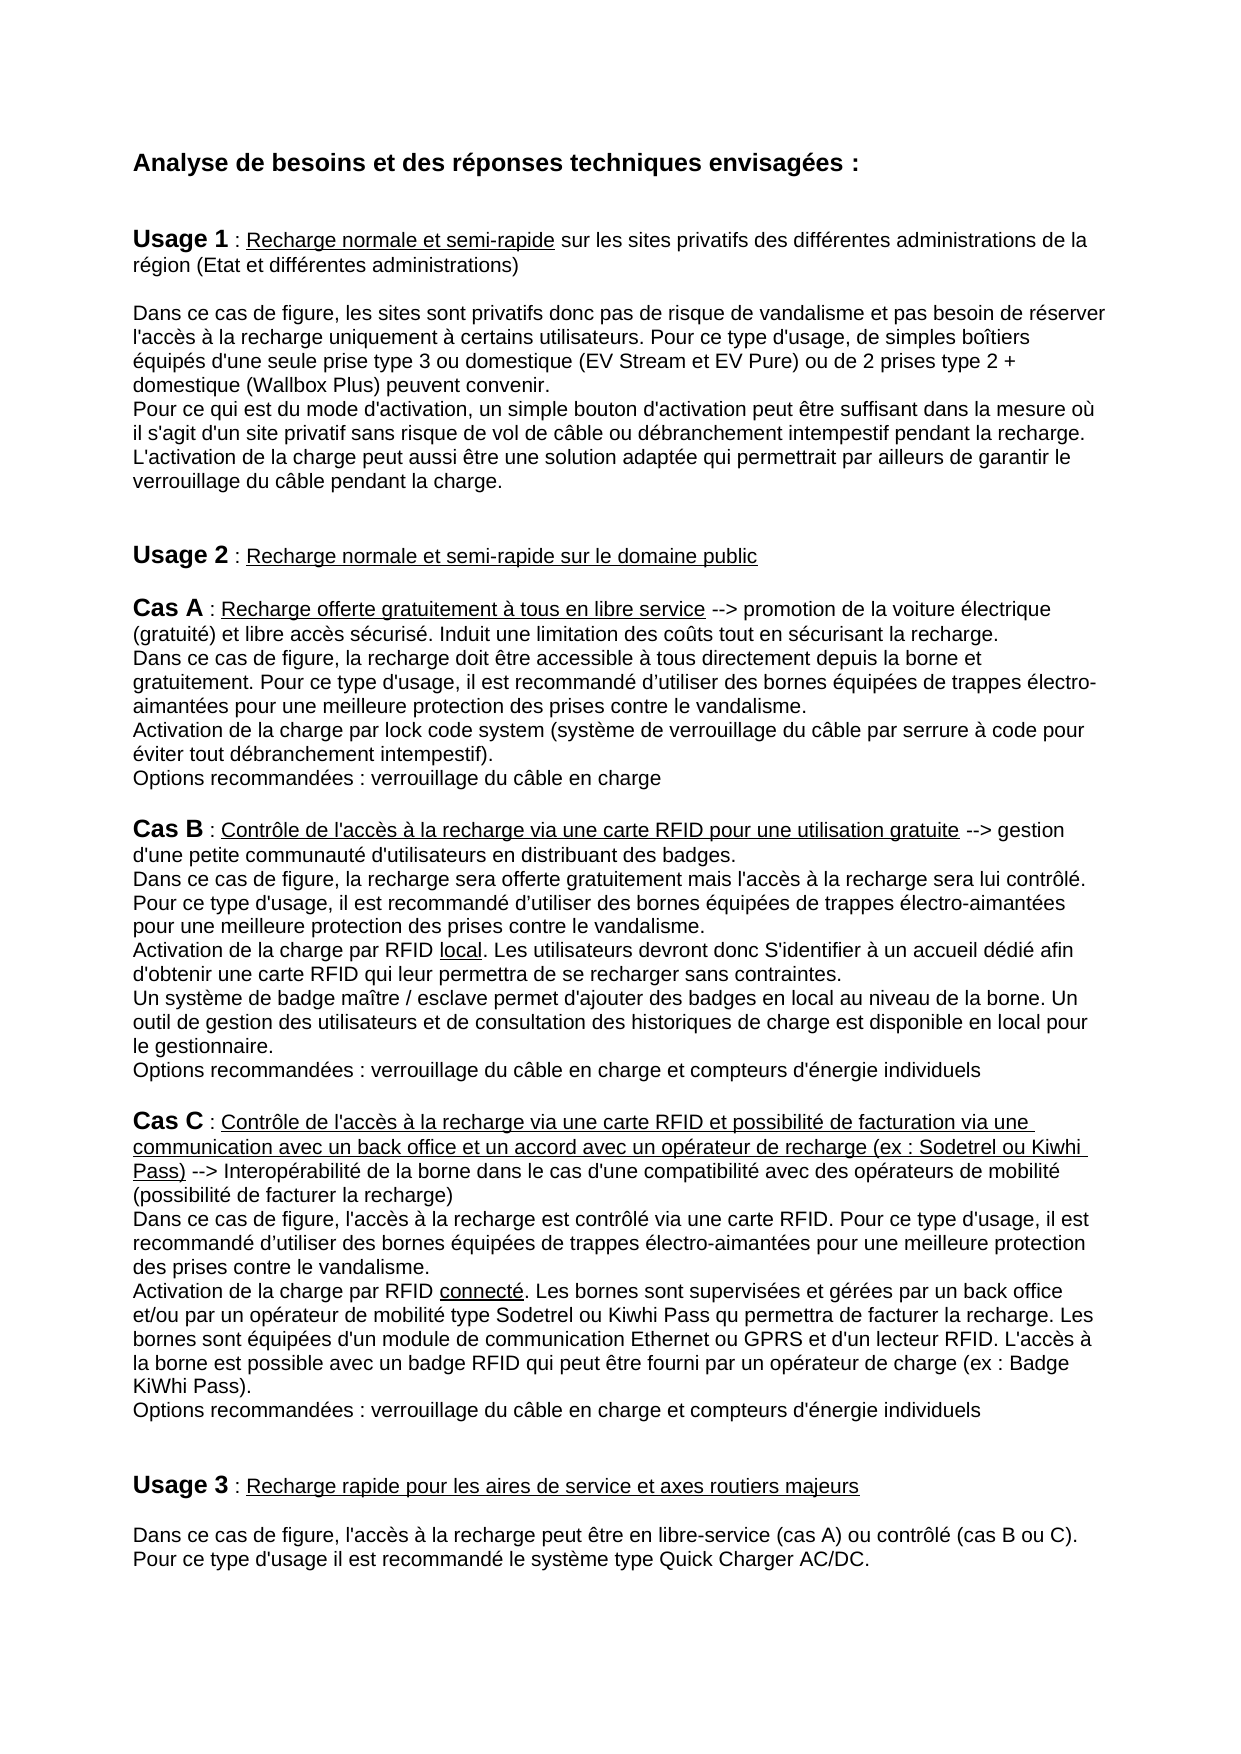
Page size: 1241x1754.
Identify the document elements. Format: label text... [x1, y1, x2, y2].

text Un système de badge maître / esclave permet d'ajouter des badges en local au niveau de la borne. Un outil de gestion des utilisateurs et de consultation des historiques de charge est disponible en local pour le gestionnaire. Options recommandées : verrouillage du câble en charge et compteurs d'énergie individuels Cas C : Contrôle de l'accès à la recharge via une carte RFID et possibilité de facturation via une communication avec un back office et un accord avec un opérateur de recharge (ex : Sodetrel ou Kiwhi Pass) --> Interopérabilité de la borne dans le cas d'une compatibilité avec des opérateurs de mobilité (possibilité de facturer la recharge) Dans ce cas de figure, l'accès à la recharge est contrôlé via une carte RFID. Pour ce type d'usage, il est recommandé d’utiliser des bornes équipées de trappes électro-aimantées pour une meilleure protection des prises contre le vandalisme. Activation de la charge par RFID connecté. Les bornes sont supervisées et gérées par un back office et/ou par un opérateur de mobilité type Sodetrel ou Kiwhi Pass qu permettra de facturer la recharge. Les bornes sont équipées d'un module de communication Ethernet ou GPRS et d'un lecteur RFID. L'accès à la borne est possible avec un badge RFID qui peut être fourni par un opérateur de charge (ex : Badge KiWhi Pass). Options recommandées : verrouillage du câble en charge et compteurs d'énergie individuels [133, 986, 1108, 1422]
text Analyse de besoins et des réponses techniques envisagées : [133, 148, 1108, 176]
text Activation de la charge par lock code system (système de verrouillage du câble par serrure à code pour éviter tout débranchement intempestif). Options recommandées : verrouillage du câble en charge Cas B : Contrôle de l'accès à la recharge via une carte RFID pour une utilisation gratuite --> gestion d'une petite communauté d'utilisateurs en distribuant des badges. Dans ce cas de figure, la recharge sera offerte gratuitement mais l'accès à la recharge sera lui contrôlé. Pour ce type d'usage, il est recommandé d’utiliser des bornes équipées de trappes électro-aimantées pour une meilleure protection des prises contre le vandalisme. Activation de la charge par RFID local. Les utilisateurs devront donc S'identifier à un accueil dédié afin d'obtenir une carte RFID qui leur permettra de se recharger sans contraintes. [133, 718, 1108, 986]
text Usage 1 : Recharge normale et semi-rapide sur les sites privatifs des différentes administrations de la région (Etat et différentes administrations) Dans ce cas de figure, les sites sont privatifs donc pas de risque de vandalisme et pas besoin de réserver l'accès à la recharge uniquement à certains utilisateurs. Pour ce type d'usage, de simples boîtiers équipés d'une seule prise type 3 ou domestique (EV Stream et EV Pure) ou de 2 prises type 2 + domestique (Wallbox Plus) peuvent convenir. Pour ce qui est du mode d'activation, un simple bouton d'activation peut être suffisant dans la mesure où il s'agit d'un site privatif sans risque de vol de câble ou débranchement intempestif pendant la recharge. L'activation de la charge peut aussi être une solution adaptée qui permettrait par ailleurs de garantir le verrouillage du câble pendant la charge. [133, 200, 1108, 493]
text Dans ce cas de figure, l'accès à la recharge peut être en libre-service (cas A) ou contrôlé (cas B ou C). Pour ce type d'usage il est recommandé le système type Quick Charger AC/DC. [133, 1499, 1108, 1619]
text Usage 3 : Recharge rapide pour les aires de service et axes routiers majeurs [133, 1422, 1108, 1499]
text Usage 2 : Recharge normale et semi-rapide sur le domaine public Cas A : Recharge offerte gratuitement à tous en libre service --> promotion de la voiture électrique (gratuité) et libre accès sécurisé. Induit une limitation des coûts tout en sécurisant la recharge. Dans ce cas de figure, la recharge doit être accessible à tous directement depuis la borne et gratuitement. Pour ce type d'usage, il est recommandé d’utiliser des bornes équipées de trappes électro-aimantées pour une meilleure protection des prises contre le vandalisme. [133, 493, 1108, 718]
